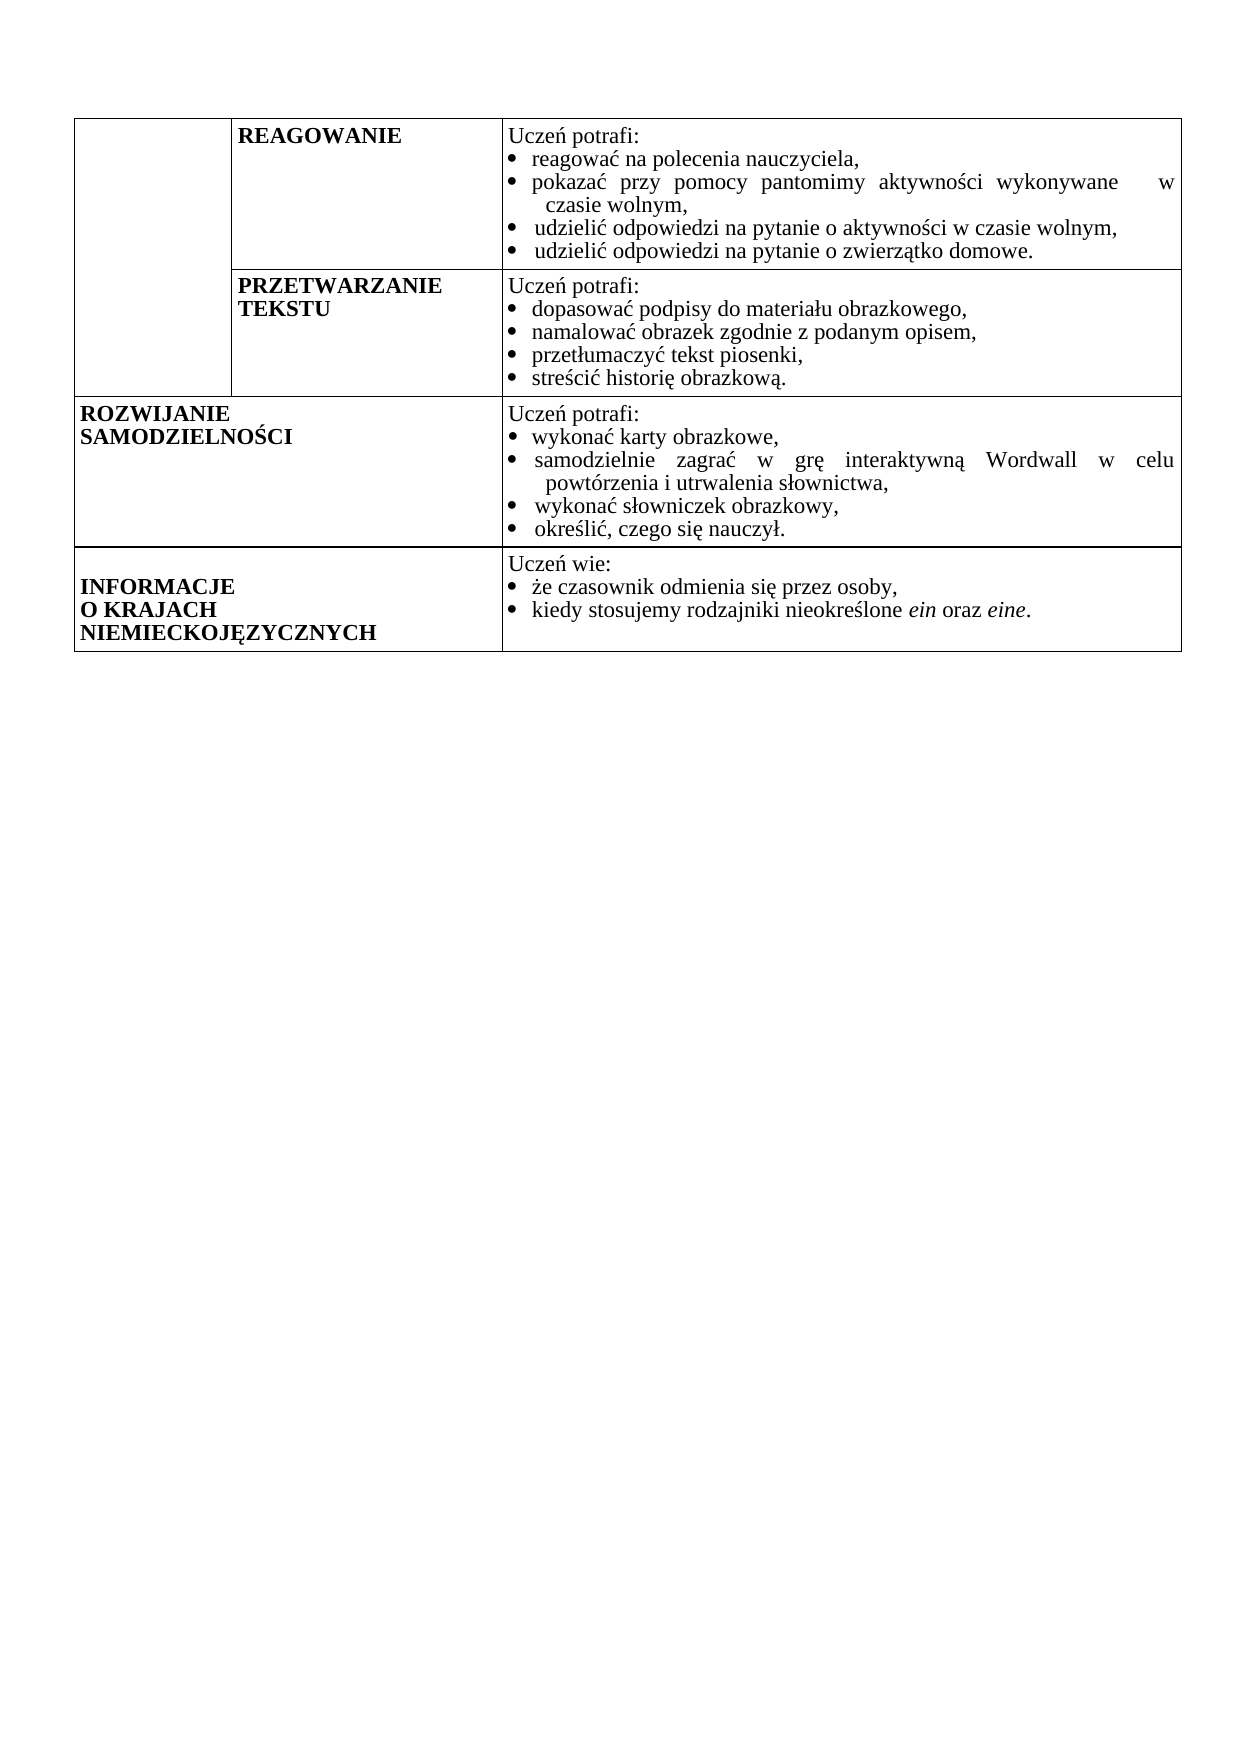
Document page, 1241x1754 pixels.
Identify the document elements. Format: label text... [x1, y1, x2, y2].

table_cell PRZETWARZANIE TEKSTU [232, 270, 502, 396]
table_cell INFORMACJE O KRAJACH NIEMIECKOJĘZYCZNYCH [75, 548, 502, 651]
table_cell Uczeń potrafi: wykonać karty obrazkowe, samodzielnie zagrać w grę interaktywną Wordwall w celu powtórzenia i utrwalenia słownictwa, wykonać słowniczek obrazkowy, określić, czego się nauczył. [503, 397, 1181, 546]
table_cell Uczeń potrafi: reagować na polecenia nauczyciela, pokazać przy pomocy pantomimy aktywności wykonywane w czasie wolnym, udzielić odpowiedzi na pytanie o aktywności w czasie wolnym, udzielić odpowiedzi na pytanie o zwierzątko domowe. [503, 119, 1181, 268]
table_cell ROZWIJANIE SAMODZIELNOŚCI [75, 397, 502, 546]
table_cell REAGOWANIE [232, 119, 502, 268]
table_cell Uczeń wie: że czasownik odmienia się przez osoby, kiedy stosujemy rodzajniki nieokreślone ein oraz eine. [503, 548, 1181, 651]
table_cell Uczeń potrafi: dopasować podpisy do materiału obrazkowego, namalować obrazek zgodnie z podanym opisem, przetłumaczyć tekst piosenki, streścić historię obrazkową. [503, 270, 1181, 396]
